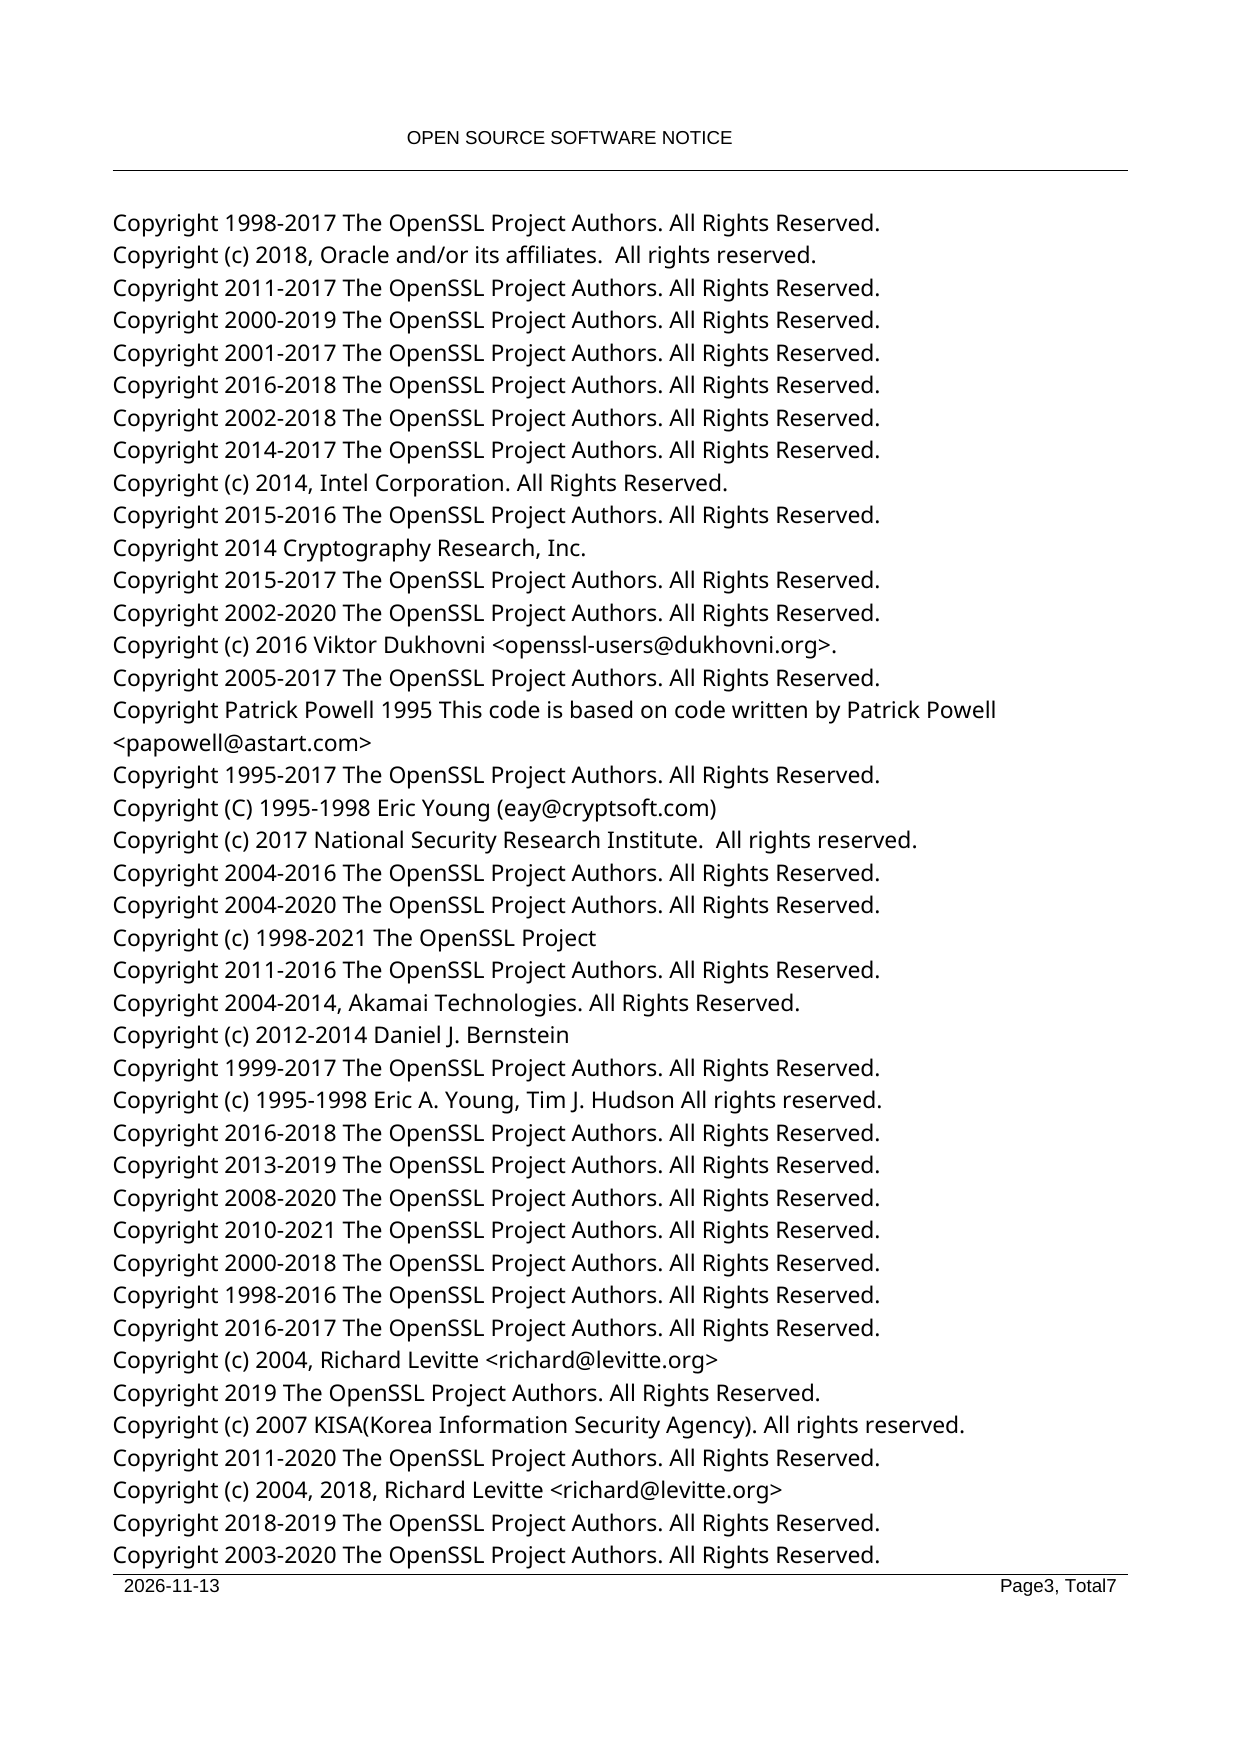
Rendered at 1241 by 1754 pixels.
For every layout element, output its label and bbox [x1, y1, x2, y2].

text [112, 206, 1128, 1571]
